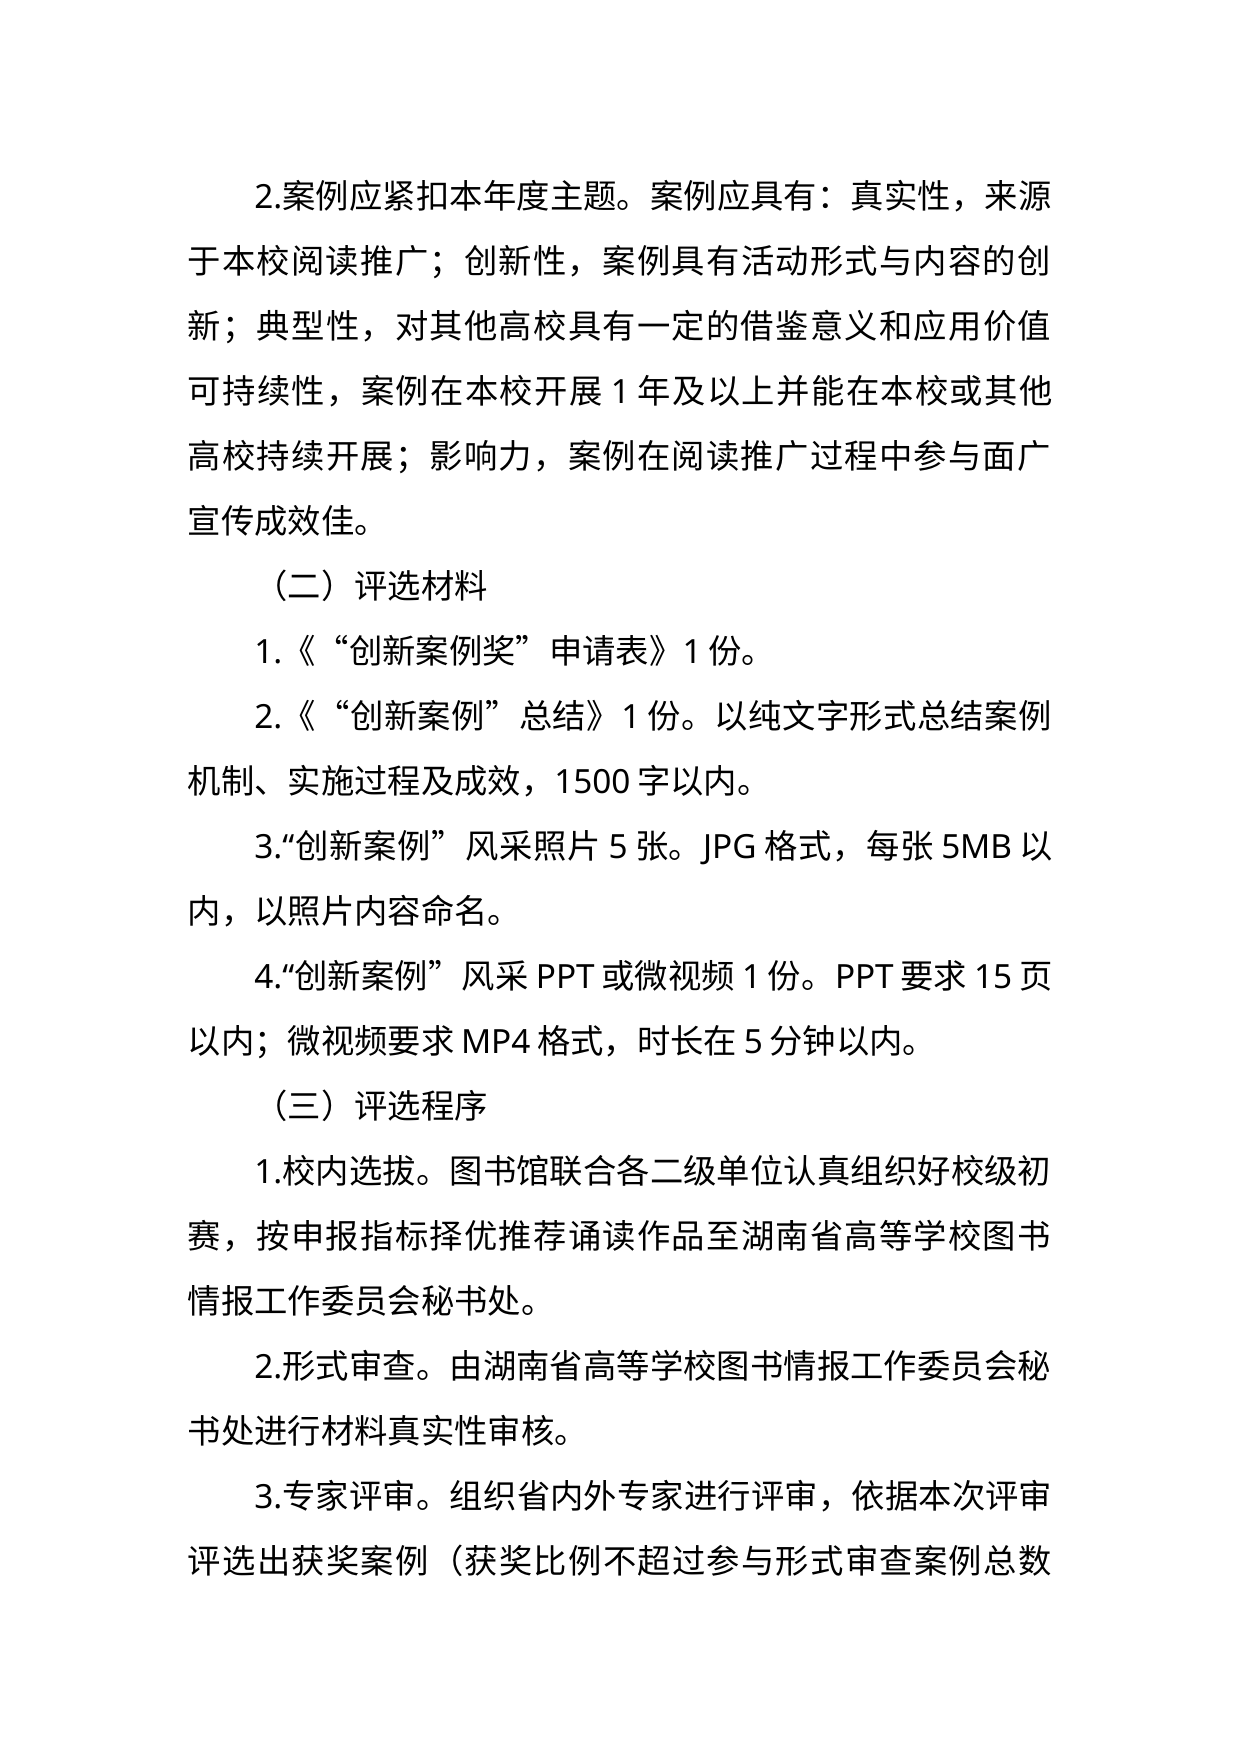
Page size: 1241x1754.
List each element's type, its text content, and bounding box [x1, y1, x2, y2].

text 2.《“创新案例”总结》1份。以纯文字形式总结案例机制、实施过程及成效，1500字以内。 [187, 682, 1053, 812]
text 2.案例应紧扣本年度主题。案例应具有：真实性，来源于本校阅读推广；创新性，案例具有活动形式与内容的创新；典型性，对其他高校具有一定的借鉴意义和应用价值；可持续性，案例在本校开展1年及以上并能在本校或其他高校持续开展；影响力，案例在阅读推广过程中参与面广，宣传成效佳。 [187, 162, 1053, 552]
text （三）评选程序 [187, 1072, 1053, 1137]
text 3.“创新案例”风采照片5张。JPG格式，每张5MB以内，以照片内容命名。 [187, 812, 1053, 942]
text 2.形式审查。由湖南省高等学校图书情报工作委员会秘书处进行材料真实性审核。 [187, 1332, 1053, 1462]
text 1.《“创新案例奖”申请表》1份。 [187, 617, 1053, 682]
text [187, 1462, 1053, 1592]
text 1.校内选拔。图书馆联合各二级单位认真组织好校级初赛，按申报指标择优推荐诵读作品至湖南省高等学校图书情报工作委员会秘书处。 [187, 1137, 1053, 1332]
text （二）评选材料 [187, 552, 1053, 617]
text 4.“创新案例”风采PPT或微视频1份。PPT要求15页以内；微视频要求MP4格式，时长在5分钟以内。 [187, 942, 1053, 1072]
